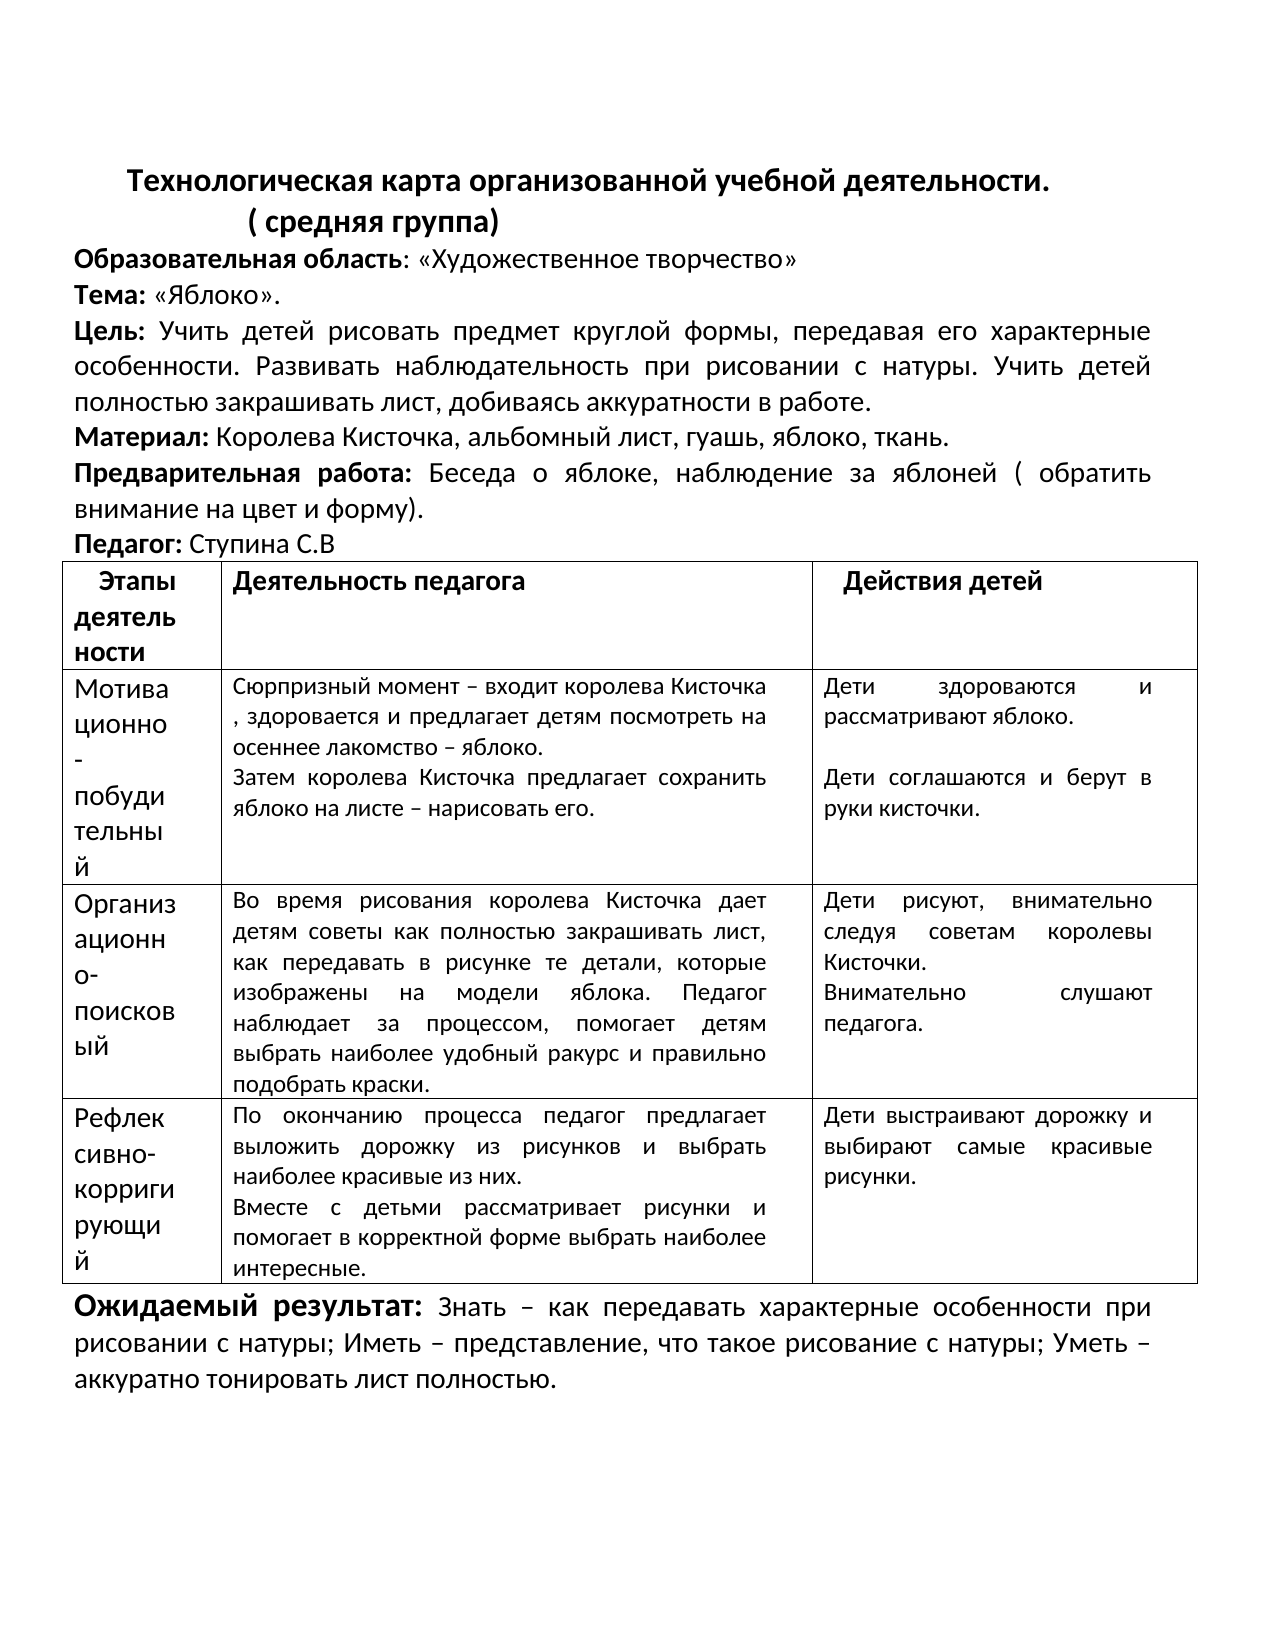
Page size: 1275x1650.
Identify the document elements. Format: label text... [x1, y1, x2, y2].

table_cell Организационно-поисковый [63, 885, 221, 1098]
table_cell По окончанию процесса педагог предлагает выложить дорожку из рисунков и выбрать наиболее красивые из них. Вместе с детьми рассматривает рисунки и помогает в корректной форме выбрать наиболее интересные. [222, 1099, 812, 1282]
table_header Действия детей [813, 562, 1197, 669]
table_header Деятельность педагога [222, 562, 812, 669]
text Образовательная область: «Художественное творчество» [74, 240, 1152, 276]
text Ожидаемый результат: Знать – как передавать характерные особенности при рисовании с натуры; Иметь – представление, что такое рисование с натуры; Уметь – аккуратно тонировать лист полностью. [74, 1284, 1152, 1396]
table_cell Дети рисуют, внимательно следуя советам королевы Кисточки. Внимательно слушают педагога. [813, 885, 1197, 1098]
text Материал: Королева Кисточка, альбомный лист, гуашь, яблоко, ткань. [74, 418, 1152, 454]
table_cell Рефлексивно-корригирующий [63, 1099, 221, 1282]
table_header Этапы деятельности [63, 562, 221, 669]
text Предварительная работа: Беседа о яблоке, наблюдение за яблоней ( обратить внимание на цвет и форму). [74, 454, 1152, 525]
text Технологическая карта организованной учебной деятельности. [74, 159, 1152, 199]
text ( средняя группа) [74, 199, 1186, 240]
text Цель: Учить детей рисовать предмет круглой формы, передавая его характерные особенности. Развивать наблюдательность при рисовании с натуры. Учить детей полностью закрашивать лист, добиваясь аккуратности в работе. [74, 312, 1152, 418]
table_cell Сюрпризный момент – входит королева Кисточка , здоровается и предлагает детям посмотреть на осеннее лакомство – яблоко. Затем королева Кисточка предлагает сохранить яблоко на листе – нарисовать его. [222, 670, 812, 884]
table_cell Дети выстраивают дорожку и выбирают самые красивые рисунки. [813, 1099, 1197, 1282]
text Тема: «Яблоко». [74, 276, 1152, 312]
table_cell Дети здороваются и рассматривают яблоко. Дети соглашаются и берут в руки кисточки. [813, 670, 1197, 884]
text Педагог: Ступина С.В [74, 525, 1152, 561]
table_cell Во время рисования королева Кисточка дает детям советы как полностью закрашивать лист, как передавать в рисунке те детали, которые изображены на модели яблока. Педагог наблюдает за процессом, помогает детям выбрать наиболее удобный ракурс и правильно подобрать краски. [222, 885, 812, 1098]
table_cell Мотивационно-побудительный [63, 670, 221, 884]
